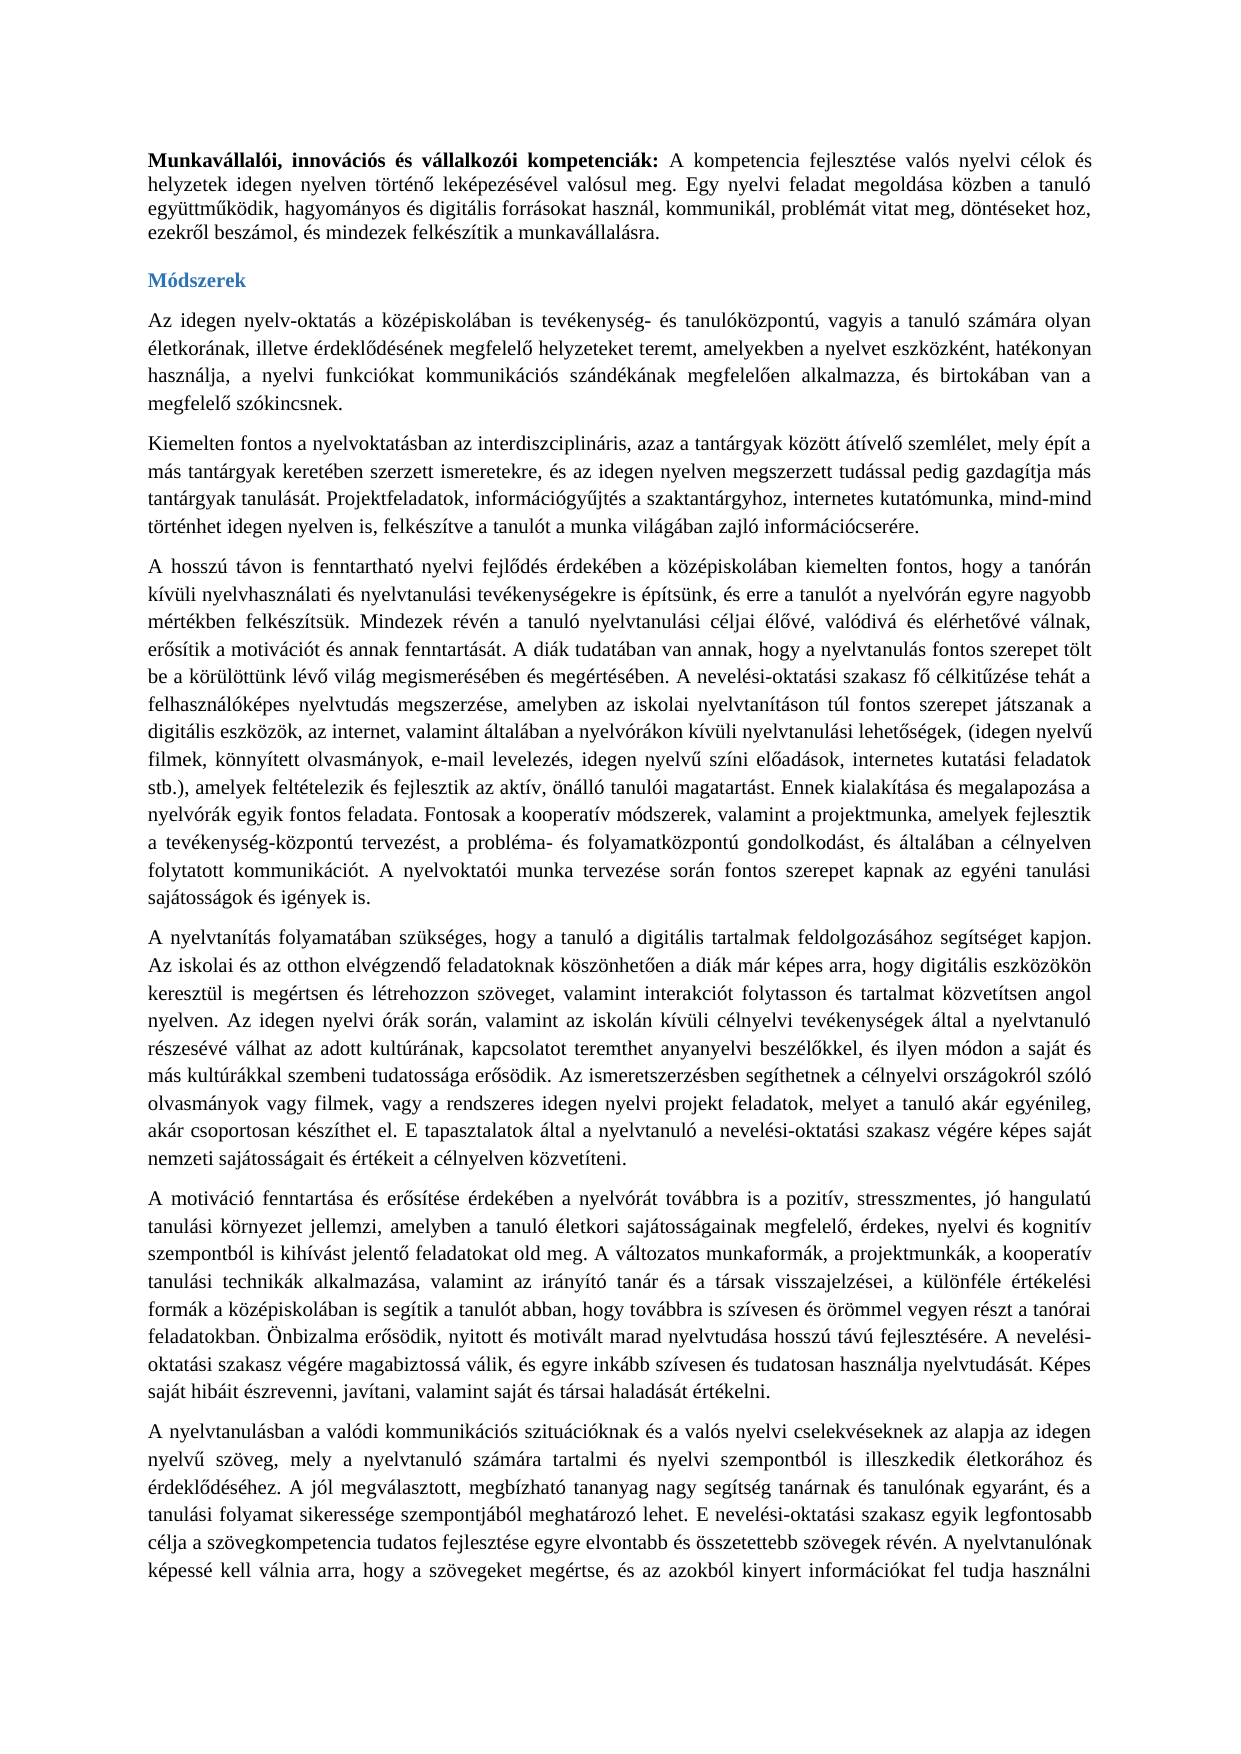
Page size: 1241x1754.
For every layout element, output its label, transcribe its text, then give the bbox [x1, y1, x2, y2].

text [148, 1419, 1093, 1582]
text Az idegen nyelv-oktatás a középiskolában is tevékenység- és tanulóközpontú, vagyis a tanuló számára olyan életkorának, illetve érdeklődésének megfelelő helyzeteket teremt, amelyekben a nyelvet eszközként, hatékonyan használja, a nyelvi funkciókat kommunikációs szándékának megfelelően alkalmazza, és birtokában van a megfelelő szókincsnek. [148, 308, 1093, 415]
text A nyelvtanítás folyamatában szükséges, hogy a tanuló a digitális tartalmak feldolgozásához segítséget kapjon. Az iskolai és az otthon elvégzendő feladatoknak köszönhetően a diák már képes arra, hogy digitális eszközökön keresztül is megértsen és létrehozzon szöveget, valamint interakciót folytasson és tartalmat közvetítsen angol nyelven. Az idegen nyelvi órák során, valamint az iskolán kívüli célnyelvi tevékenységek által a nyelvtanuló részesévé válhat az adott kultúrának, kapcsolatot teremthet anyanyelvi beszélőkkel, és ilyen módon a saját és más kultúrákkal szembeni tudatossága erősödik. Az ismeretszerzésben segíthetnek a célnyelvi országokról szóló olvasmányok vagy filmek, vagy a rendszeres idegen nyelvi projekt feladatok, melyet a tanuló akár egyénileg, akár csoportosan készíthet el. E tapasztalatok által a nyelvtanuló a nevelési-oktatási szakasz végére képes saját nemzeti sajátosságait és értékeit a célnyelven közvetíteni. [148, 925, 1093, 1170]
text A motiváció fenntartása és erősítése érdekében a nyelvórát továbbra is a pozitív, stresszmentes, jó hangulatú tanulási környezet jellemzi, amelyben a tanuló életkori sajátosságainak megfelelő, érdekes, nyelvi és kognitív szempontból is kihívást jelentő feladatokat old meg. A változatos munkaformák, a projektmunkák, a kooperatív tanulási technikák alkalmazása, valamint az irányító tanár és a társak visszajelzései, a különféle értékelési formák a középiskolában is segítik a tanulót abban, hogy továbbra is szívesen és örömmel vegyen részt a tanórai feladatokban. Önbizalma erősödik, nyitott és motivált marad nyelvtudása hosszú távú fejlesztésére. A nevelési-oktatási szakasz végére magabiztossá válik, és egyre inkább szívesen és tudatosan használja nyelvtudását. Képes saját hibáit észrevenni, javítani, valamint saját és társai haladását értékelni. [148, 1186, 1093, 1403]
text Módszerek [148, 268, 1093, 292]
text A hosszú távon is fenntartható nyelvi fejlődés érdekében a középiskolában kiemelten fontos, hogy a tanórán kívüli nyelvhasználati és nyelvtanulási tevékenységekre is építsünk, és erre a tanulót a nyelvórán egyre nagyobb mértékben felkészítsük. Mindezek révén a tanuló nyelvtanulási céljai élővé, valódivá és elérhetővé válnak, erősítik a motivációt és annak fenntartását. A diák tudatában van annak, hogy a nyelvtanulás fontos szerepet tölt be a körülöttünk lévő világ megismerésében és megértésében. A nevelési-oktatási szakasz fő célkitűzése tehát a felhasználóképes nyelvtudás megszerzése, amelyben az iskolai nyelvtanításon túl fontos szerepet játszanak a digitális eszközök, az internet, valamint általában a nyelvórákon kívüli nyelvtanulási lehetőségek, (idegen nyelvű filmek, könnyített olvasmányok, e-mail levelezés, idegen nyelvű színi előadások, internetes kutatási feladatok stb.), amelyek feltételezik és fejlesztik az aktív, önálló tanulói magatartást. Ennek kialakítása és megalapozása a nyelvórák egyik fontos feladata. Fontosak a kooperatív módszerek, valamint a projektmunka, amelyek fejlesztik a tevékenység-központú tervezést, a probléma- és folyamatközpontú gondolkodást, és általában a célnyelven folytatott kommunikációt. A nyelvoktatói munka tervezése során fontos szerepet kapnak az egyéni tanulási sajátosságok és igények is. [148, 554, 1093, 909]
text Kiemelten fontos a nyelvoktatásban az interdiszciplináris, azaz a tantárgyak között átívelő szemlélet, mely épít a más tantárgyak keretében szerzett ismeretekre, és az idegen nyelven megszerzett tudással pedig gazdagítja más tantárgyak tanulását. Projektfeladatok, információgyűjtés a szaktantárgyhoz, internetes kutatómunka, mind-mind történhet idegen nyelven is, felkészítve a tanulót a munka világában zajló információcserére. [148, 431, 1093, 538]
text Munkavállalói, innovációs és vállalkozói kompetenciák: A kompetencia fejlesztése valós nyelvi célok és helyzetek idegen nyelven történő leképezésével valósul meg. Egy nyelvi feladat megoldása közben a tanuló együttműködik, hagyományos és digitális forrásokat használ, kommunikál, problémát vitat meg, döntéseket hoz, ezekről beszámol, és mindezek felkészítik a munkavállalásra. [148, 148, 1093, 244]
